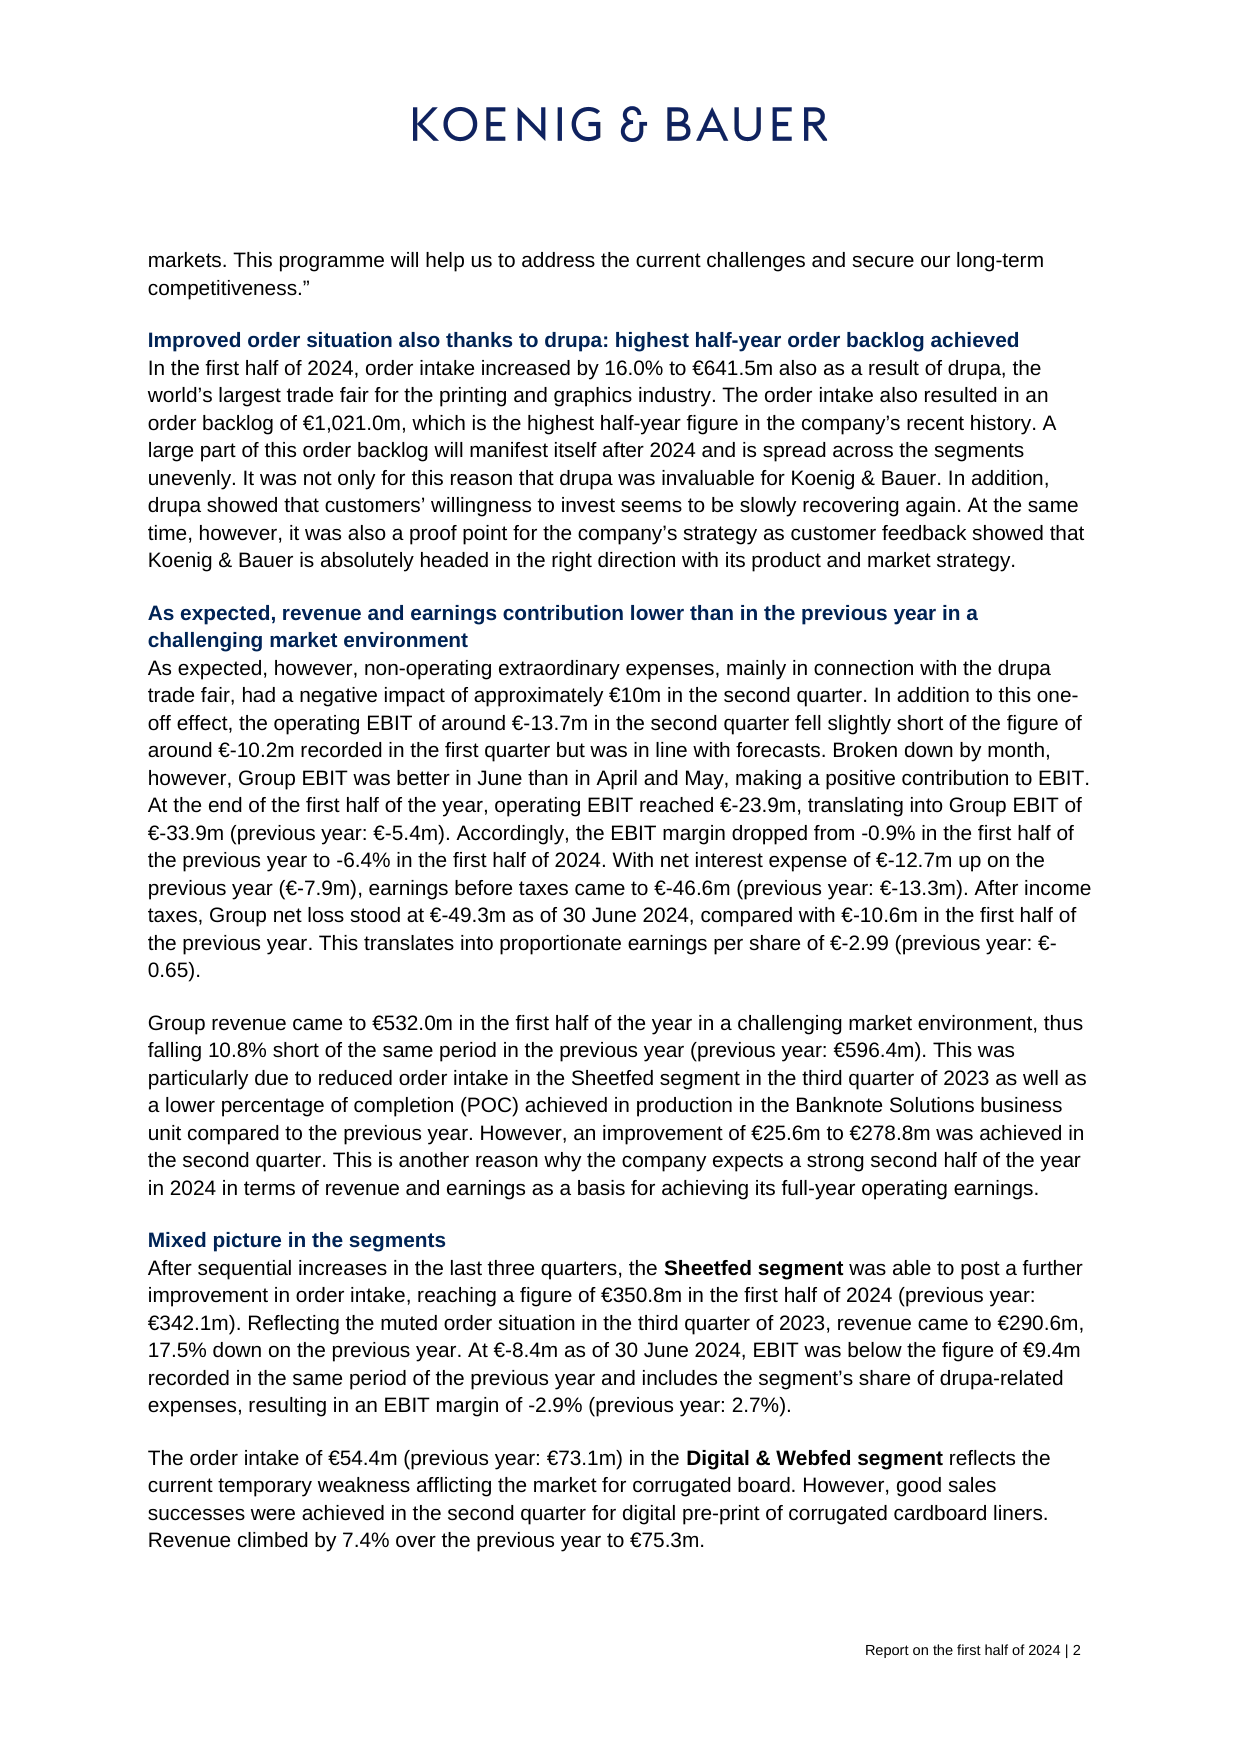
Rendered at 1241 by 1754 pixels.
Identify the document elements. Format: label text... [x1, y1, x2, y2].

subtitle As expected, revenue and earnings contribution lower than in the previous year in a challenging market environment [148, 601, 1092, 652]
text As expected, however, non-operating extraordinary expenses, mainly in connection with the drupa trade fair, had a negative impact of approximately €10m in the second quarter. In addition to this one-off effect, the operating EBIT of around €-13.7m in the second quarter fell slightly short of the figure of around €-10.2m recorded in the first quarter but was in line with forecasts. Broken down by month, however, Group EBIT was better in June than in April and May, making a positive contribution to EBIT. At the end of the first half of the year, operating EBIT reached €-23.9m, translating into Group EBIT of €-33.9m (previous year: €-5.4m). Accordingly, the EBIT margin dropped from -0.9% in the first half of the previous year to -6.4% in the first half of 2024. With net interest expense of €-12.7m up on the previous year (€-7.9m), earnings before taxes came to €-46.6m (previous year: €-13.3m). After income taxes, Group net loss stood at €-49.3m as of 30 June 2024, compared with €-10.6m in the first half of the previous year. This translates into proportionate earnings per share of €-2.99 (previous year: €-0.65). [148, 656, 1092, 982]
text The order intake of €54.4m (previous year: €73.1m) in the Digital & Webfed segment reflects the current temporary weakness afflicting the market for corrugated board. However, good sales successes were achieved in the second quarter for digital pre-print of corrugated cardboard liners. Revenue climbed by 7.4% over the previous year to €75.3m. [148, 1446, 1092, 1552]
subtitle Improved order situation also thanks to drupa: highest half-year order backlog achieved [148, 328, 1092, 352]
text Group revenue came to €532.0m in the first half of the year in a challenging market environment, thus falling 10.8% short of the same period in the previous year (previous year: €596.4m). This was particularly due to reduced order intake in the Sheetfed segment in the third quarter of 2023 as well as a lower percentage of completion (POC) achieved in production in the Banknote Solutions business unit compared to the previous year. However, an improvement of €25.6m to €278.8m was achieved in the second quarter. This is another reason why the company expects a strong second half of the year in 2024 in terms of revenue and earnings as a basis for achieving its full-year operating earnings. [148, 1011, 1092, 1199]
text After sequential increases in the last three quarters, the Sheetfed segment was able to post a further improvement in order intake, reaching a figure of €350.8m in the first half of 2024 (previous year: €342.1m). Reflecting the muted order situation in the third quarter of 2023, revenue came to €290.6m, 17.5% down on the previous year. At €-8.4m as of 30 June 2024, EBIT was below the figure of €9.4m recorded in the same period of the previous year and includes the segment’s share of drupa-related expenses, resulting in an EBIT margin of -2.9% (previous year: 2.7%). [148, 1256, 1092, 1417]
subtitle Mixed picture in the segments [148, 1228, 1092, 1252]
picture [413, 106, 828, 142]
text In the first half of 2024, order intake increased by 16.0% to €641.5m also as a result of drupa, the world’s largest trade fair for the printing and graphics industry. The order intake also resulted in an order backlog of €1,021.0m, which is the highest half-year figure in the company’s recent history. A large part of this order backlog will manifest itself after 2024 and is spread across the segments unevenly. It was not only for this reason that drupa was invaluable for Koenig & Bauer. In addition, drupa showed that customers’ willingness to invest seems to be slowly recovering again. At the same time, however, it was also a proof point for the company’s strategy as customer feedback showed that Koenig & Bauer is absolutely headed in the right direction with its product and market strategy. [148, 356, 1092, 572]
